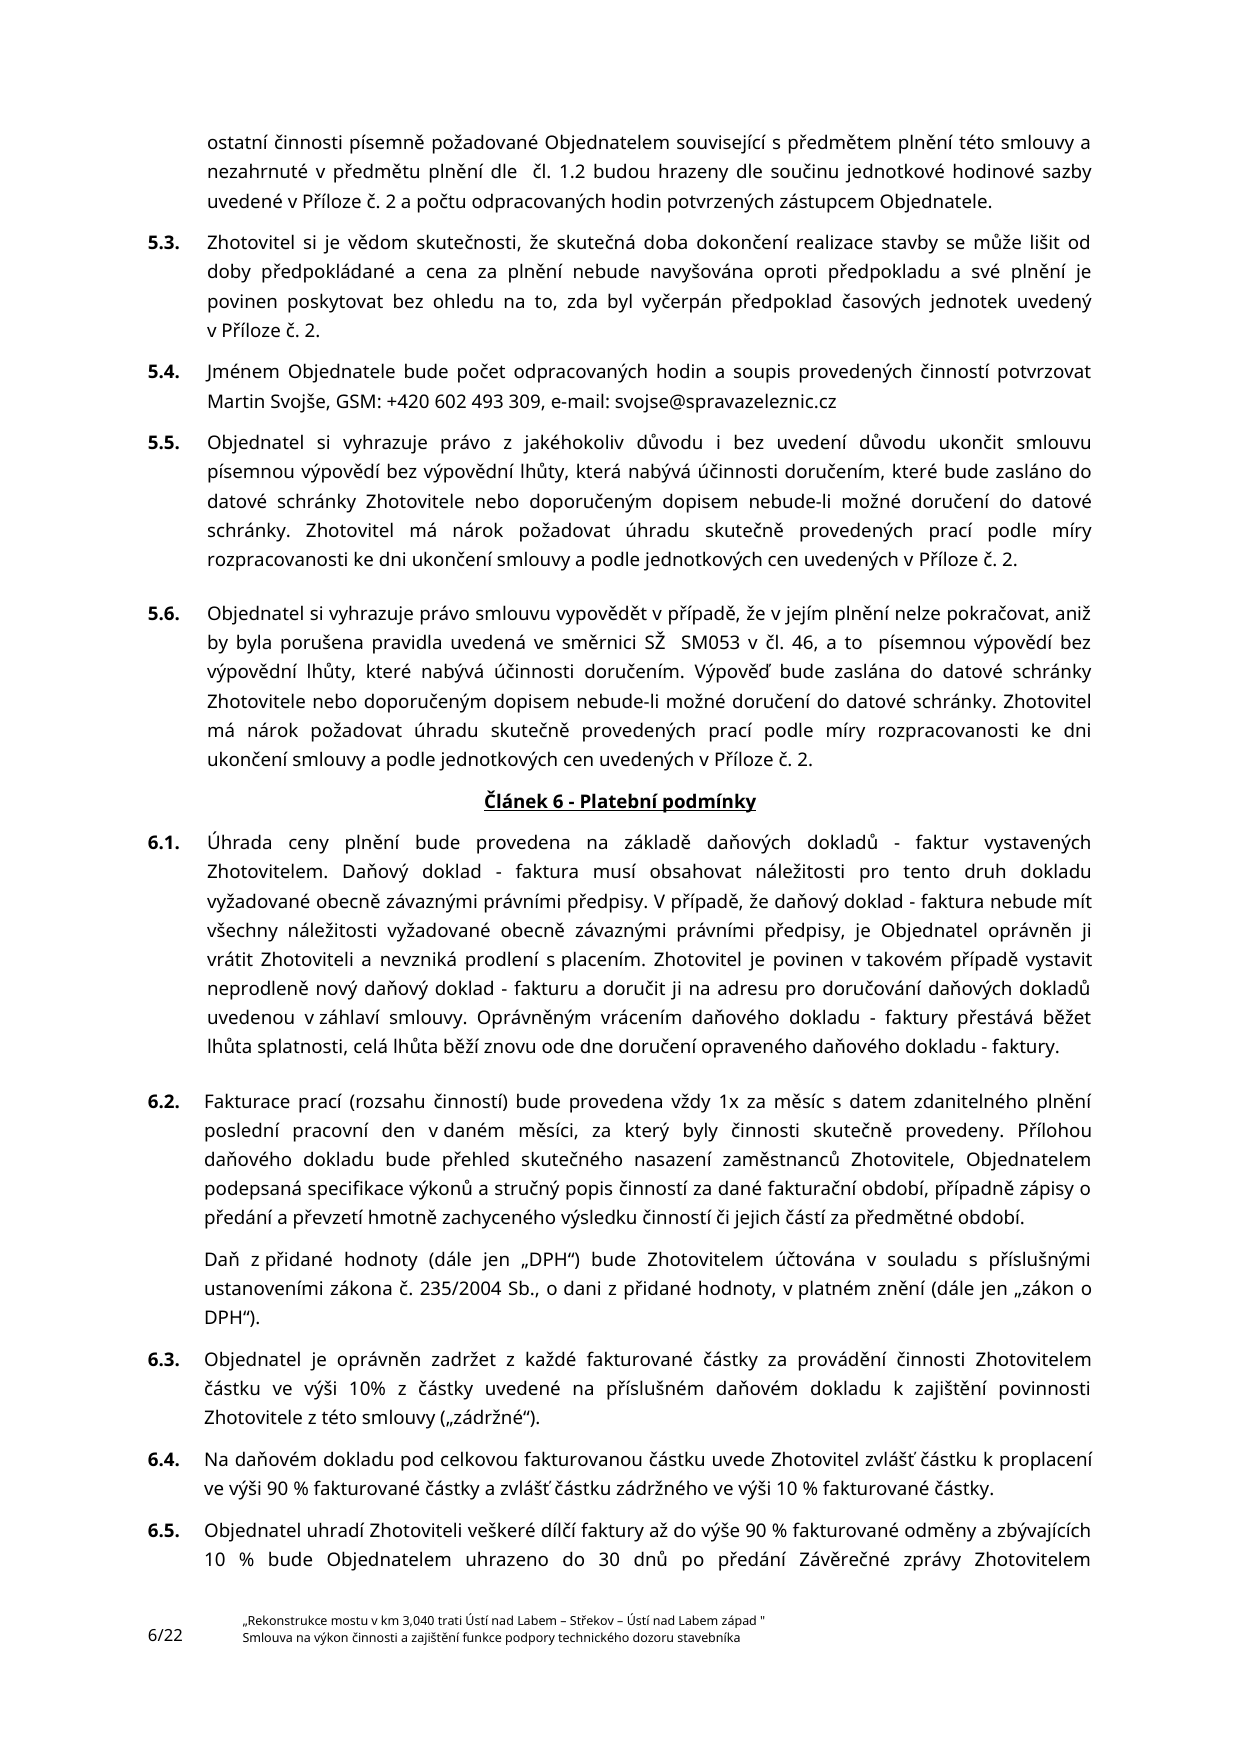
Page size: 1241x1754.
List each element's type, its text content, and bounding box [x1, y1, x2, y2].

text 6.4. Na daňovém dokladu pod celkovou fakturovanou částku uvede Zhotovitel zvlášť částku k proplacení ve výši 90 % fakturované částky a zvlášť částku zádržného ve výši 10 % fakturované částky. [148, 1443, 1092, 1501]
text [148, 1514, 1092, 1572]
text 6.2. Fakturace prací (rozsahu činností) bude provedena vždy 1x za měsíc s datem zdanitelného plnění poslední pracovní den v daném měsíci, za který byly činnosti skutečně provedeny. Přílohou daňového dokladu bude přehled skutečného nasazení zaměstnanců Zhotovitele, Objednatelem podepsaná specifikace výkonů a stručný popis činností za dané fakturační období, případně zápisy o předání a převzetí hmotně zachyceného výsledku činností či jejich částí za předmětné období. [148, 1085, 1092, 1231]
text Článek 6 - Platební podmínky [148, 785, 1092, 814]
text 5.6. Objednatel si vyhrazuje právo smlouvu vypovědět v případě, že v jejím plnění nelze pokračovat, aniž by byla porušena pravidla uvedená ve směrnici SŽ SM053 v čl. 46, a to písemnou výpovědí bez výpovědní lhůty, které nabývá účinnosti doručením. Výpověď bude zaslána do datové schránky Zhotovitele nebo doporučeným dopisem nebude-li možné doručení do datové schránky. Zhotovitel má nárok požadovat úhradu skutečně provedených prací podle míry rozpracovanosti ke dni ukončení smlouvy a podle jednotkových cen uvedených v Příloze č. 2. [148, 597, 1092, 772]
text 6.3. Objednatel je oprávněn zadržet z každé fakturované částky za provádění činnosti Zhotovitelem částku ve výši 10% z částky uvedené na příslušném daňovém dokladu k zajištění povinnosti Zhotovitele z této smlouvy („zádržné“). [148, 1343, 1092, 1431]
text 5.3. Zhotovitel si je vědom skutečnosti, že skutečná doba dokončení realizace stavby se může lišit od doby předpokládané a cena za plnění nebude navyšována oproti předpokladu a své plnění je povinen poskytovat bez ohledu na to, zda byl vyčerpán předpoklad časových jednotek uvedený v Příloze č. 2. [148, 226, 1092, 343]
text 6.1. Úhrada ceny plnění bude provedena na základě daňových dokladů - faktur vystavených Zhotovitelem. Daňový doklad - faktura musí obsahovat náležitosti pro tento druh dokladu vyžadované obecně závaznými právními předpisy. V případě, že daňový doklad - faktura nebude mít všechny náležitosti vyžadované obecně závaznými právními předpisy, je Objednatel oprávněn ji vrátit Zhotoviteli a nevzniká prodlení s placením. Zhotovitel je povinen v takovém případě vystavit neprodleně nový daňový doklad - fakturu a doručit ji na adresu pro doručování daňových dokladů uvedenou v záhlaví smlouvy. Oprávněným vrácením daňového dokladu - faktury přestává běžet lhůta splatnosti, celá lhůta běží znovu ode dne doručení opraveného daňového dokladu - faktury. [148, 826, 1092, 1060]
text 5.5. Objednatel si vyhrazuje právo z jakéhokoliv důvodu i bez uvedení důvodu ukončit smlouvu písemnou výpovědí bez výpovědní lhůty, která nabývá účinnosti doručením, které bude zasláno do datové schránky Zhotovitele nebo doporučeným dopisem nebude-li možné doručení do datové schránky. Zhotovitel má nárok požadovat úhradu skutečně provedených prací podle míry rozpracovanosti ke dni ukončení smlouvy a podle jednotkových cen uvedených v Příloze č. 2. [148, 426, 1092, 572]
text Daň z přidané hodnoty (dále jen „DPH“) bude Zhotovitelem účtována v souladu s příslušnými ustanoveními zákona č. 235/2004 Sb., o dani z přidané hodnoty, v platném znění (dále jen „zákon o DPH“). [148, 1243, 1092, 1331]
text 5.4. Jménem Objednatele bude počet odpracovaných hodin a soupis provedených činností potvrzovat Martin Svojše, GSM: +420 602 493 309, e-mail: svojse@spravazeleznic.cz [148, 356, 1092, 414]
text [148, 126, 1092, 214]
